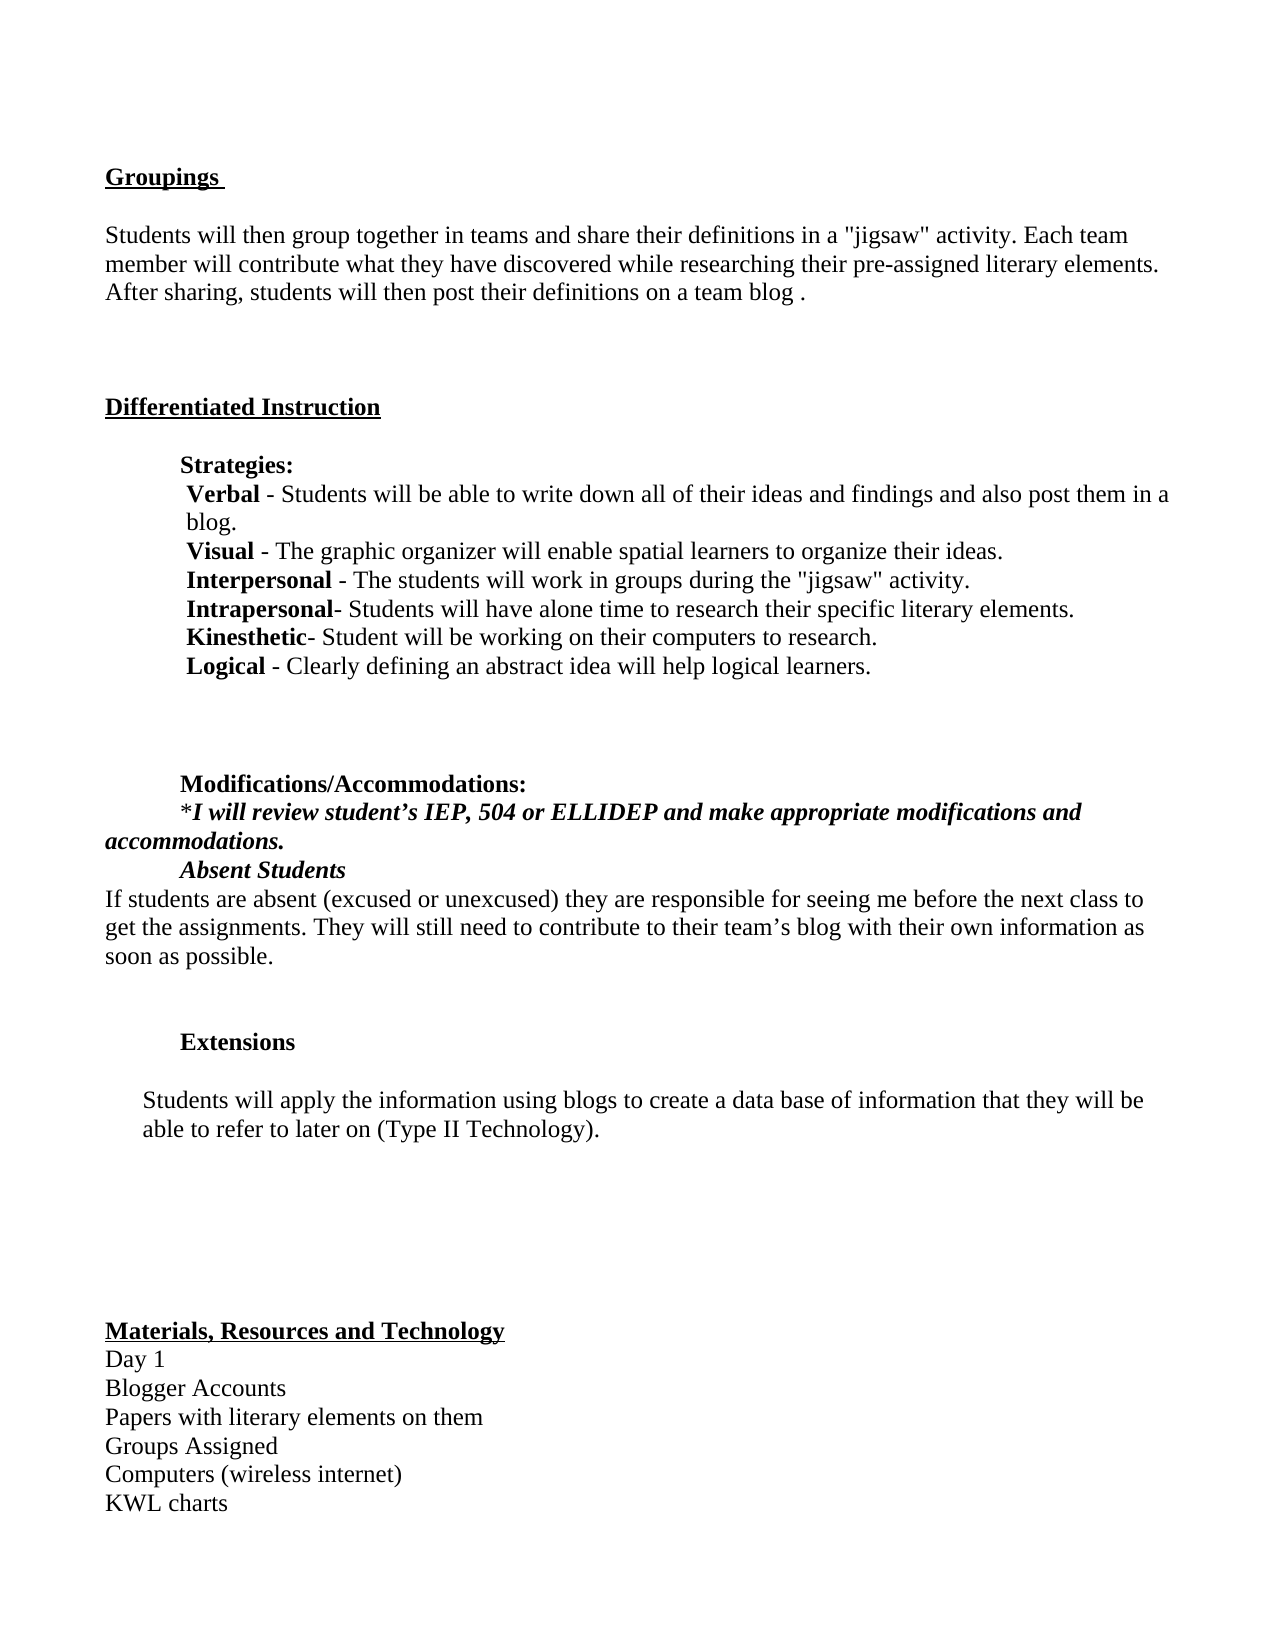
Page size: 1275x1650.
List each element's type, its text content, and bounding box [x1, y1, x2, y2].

text Modifications/Accommodations: [105, 769, 1170, 797]
text Students will apply the information using blogs to create a data base of information that they will be able to refer to later on (Type II Technology). [142, 1085, 1170, 1143]
text Absent Students If students are absent (excused or unexcused) they are responsible for seeing me before the next class to get the assignments. They will still need to contribute to their team’s blog with their own information as soon as possible. [105, 855, 1170, 970]
text Materials, Resources and Technology [105, 1316, 1170, 1344]
text Extensions [105, 1027, 1170, 1056]
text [105, 1344, 1170, 1517]
text Verbal - Students will be able to write down all of their ideas and findings and also post them in a [105, 479, 1170, 507]
text Students will then group together in teams and share their definitions in a "jigsaw" activity. Each team member will contribute what they have discovered while researching their pre-assigned literary elements. After sharing, students will then post their definitions on a team blog . [105, 220, 1170, 306]
text blog. Visual - The graphic organizer will enable spatial learners to organize their ideas. Interpersonal - The students will work in groups during the "jigsaw" activity. Intrapersonal- Students will have alone time to research their specific literary elements. Kinesthetic- Student will be working on their computers to research. Logical - Clearly defining an abstract idea will help logical learners. [105, 507, 1170, 680]
text Strategies: [105, 450, 1170, 479]
text Differentiated Instruction [105, 392, 1170, 421]
text Groupings [105, 162, 1170, 191]
text *I will review student’s IEP, 504 or ELLIDEP and make appropriate modifications and accommodations. [105, 797, 1170, 855]
